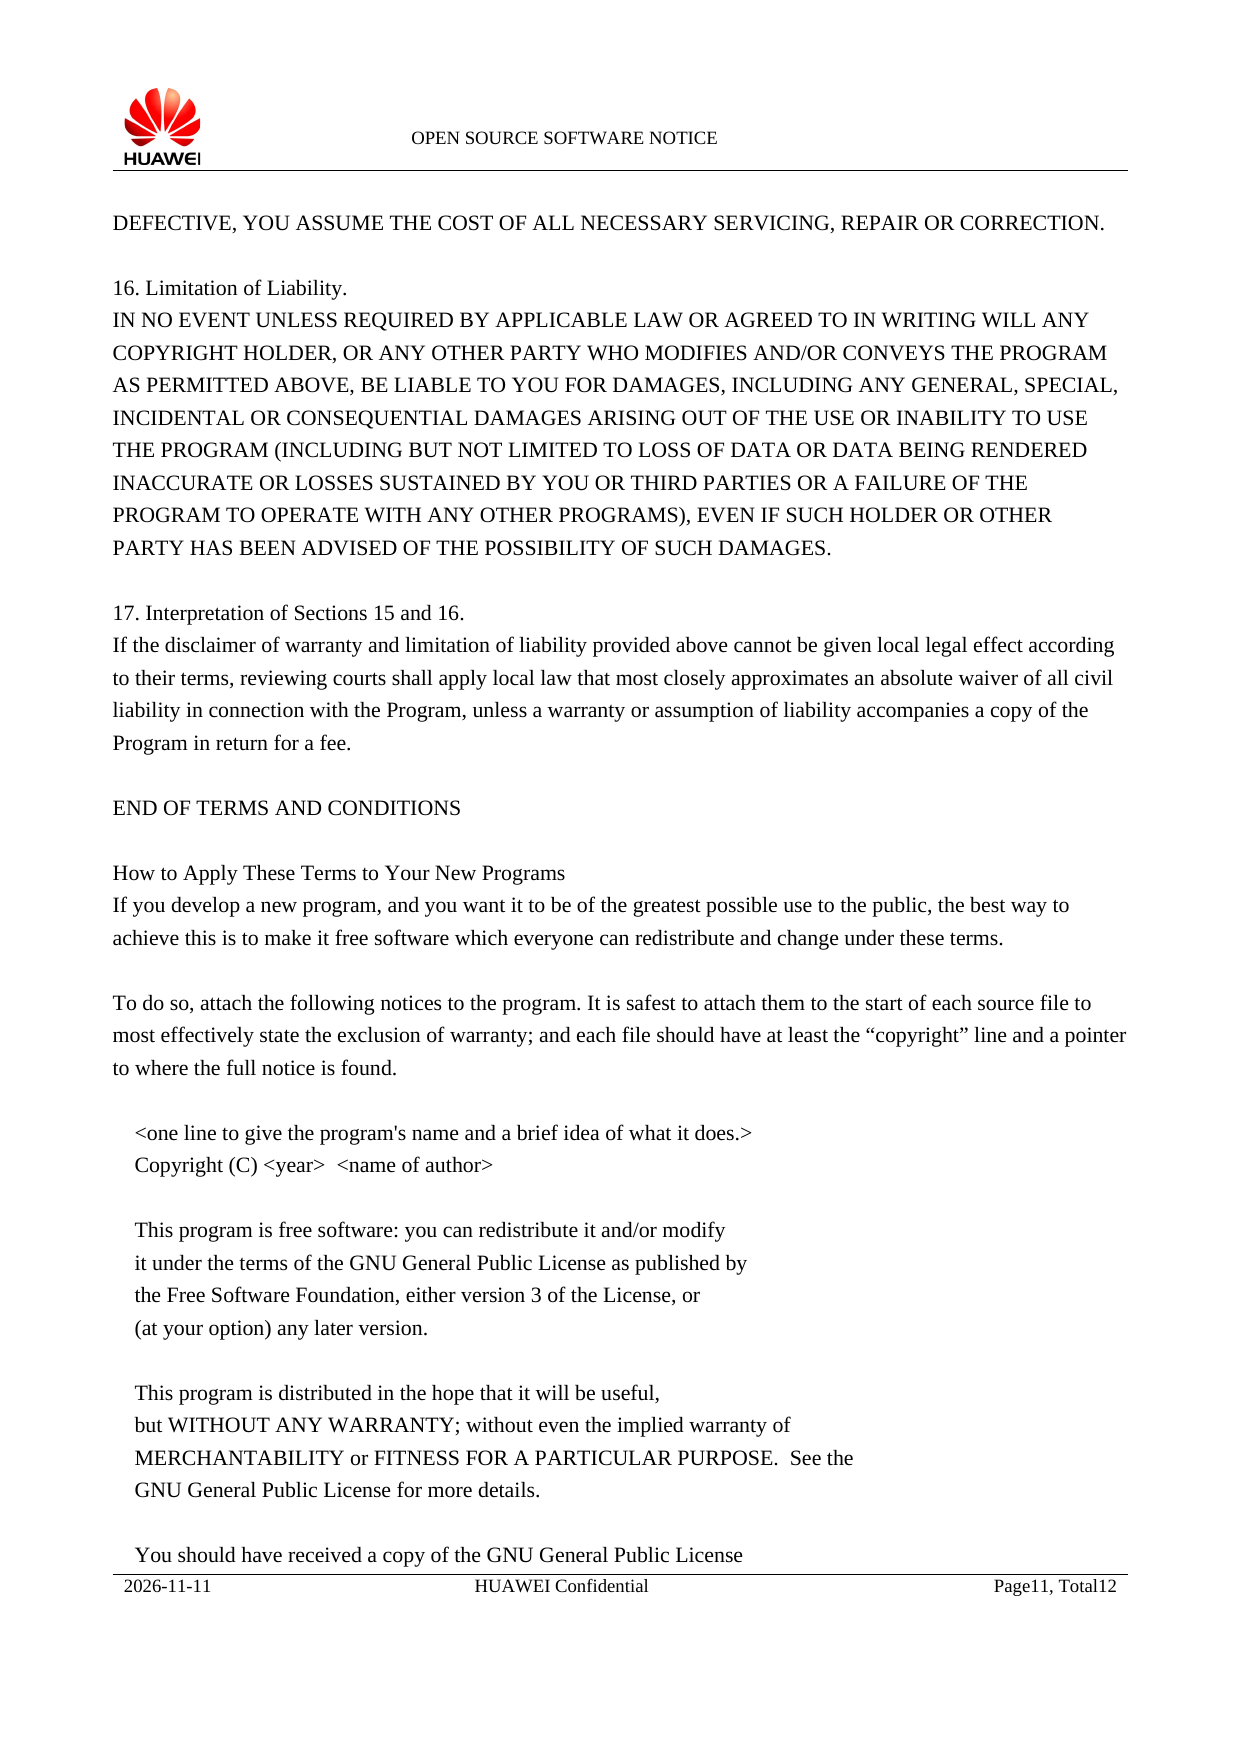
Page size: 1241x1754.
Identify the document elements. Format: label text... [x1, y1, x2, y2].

picture [124, 88, 201, 165]
